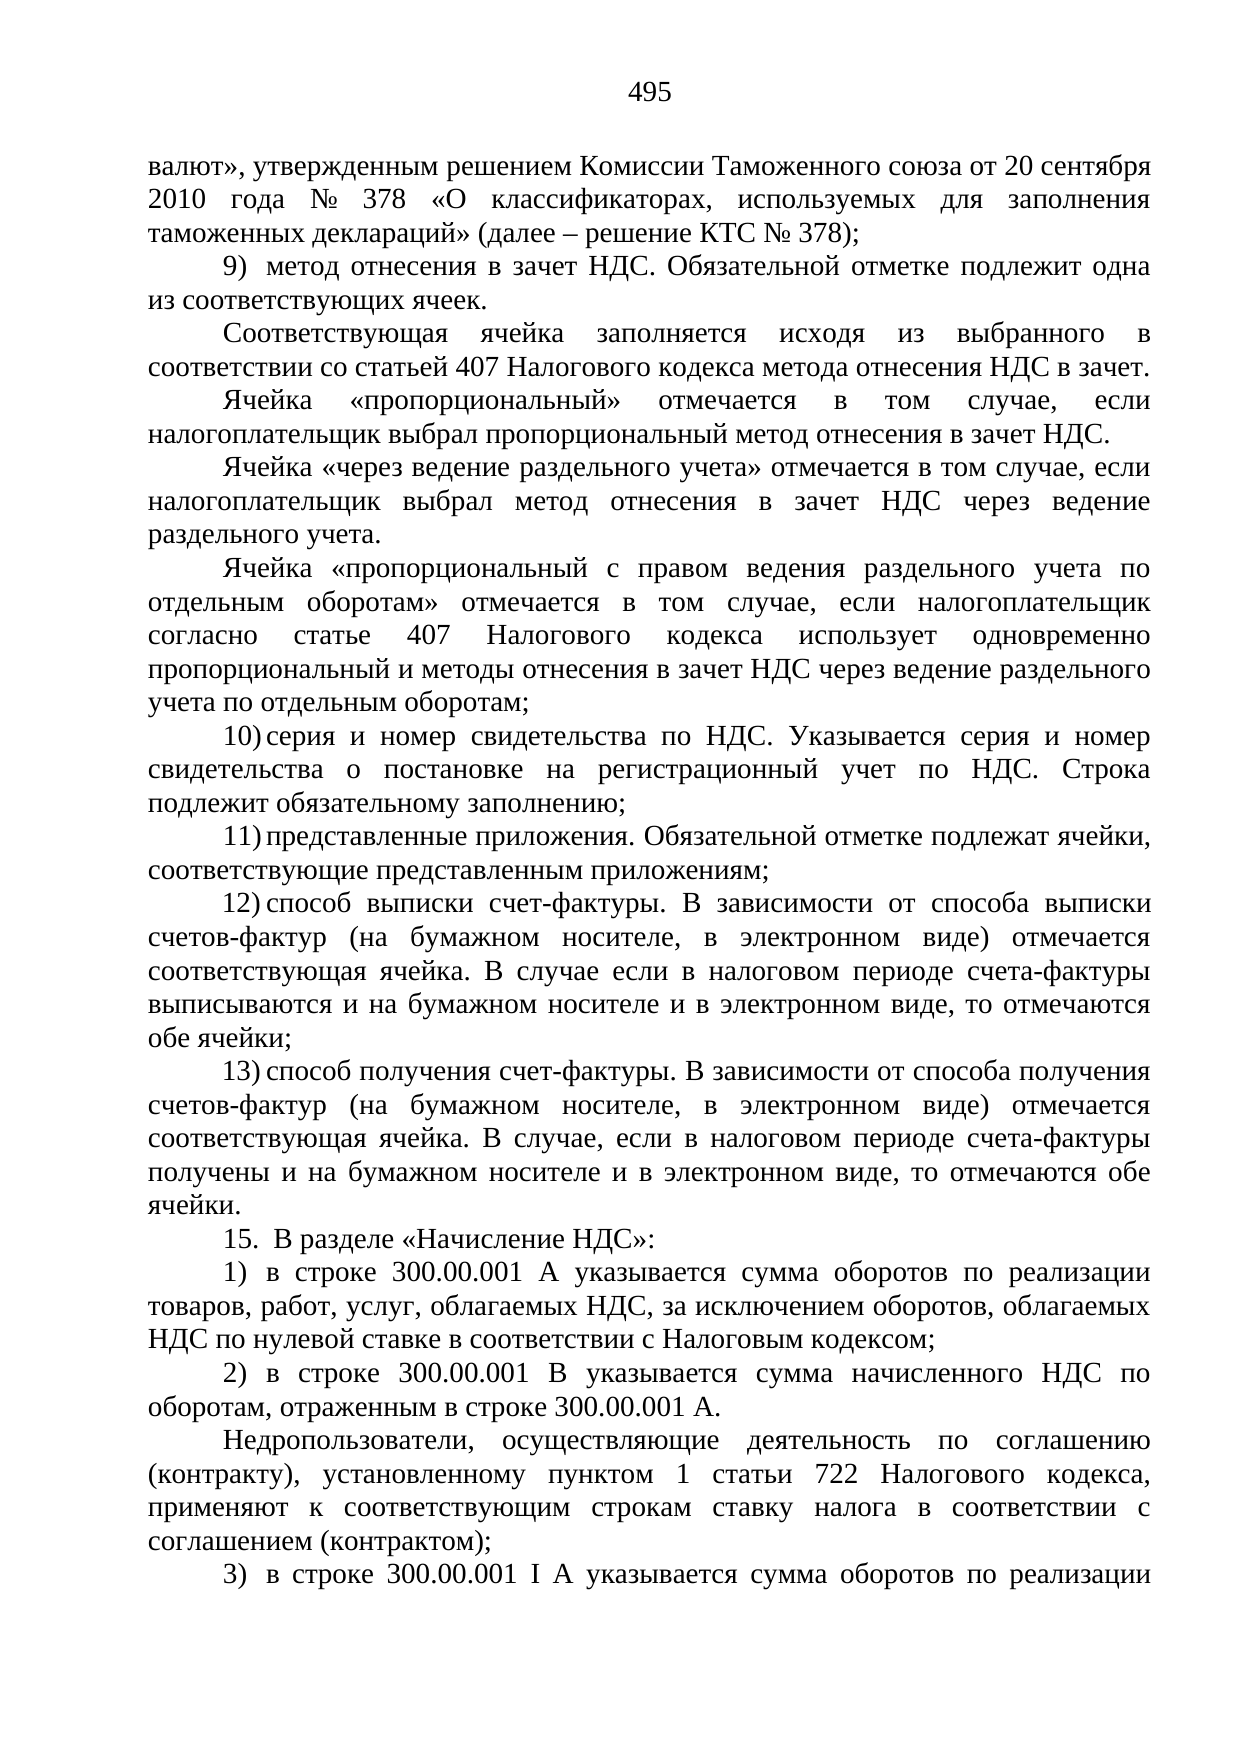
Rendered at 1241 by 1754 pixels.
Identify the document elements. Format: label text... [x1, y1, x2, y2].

text Соответствующая ячейка заполняется исходя из выбранного в соответствии со статьей 407 Налогового кодекса метода отнесения НДС в зачет. [148, 315, 1152, 382]
text Ячейка «через ведение раздельного учета» отмечается в том случае, если налогоплательщик выбрал метод отнесения в зачет НДС через ведение раздельного учета. [148, 449, 1152, 550]
list в строке 300.00.001 В указывается сумма начисленного НДС по оборотам, отраженным в строке 300.00.001 А. [148, 1355, 1152, 1422]
list серия и номер свидетельства по НДС. Указывается серия и номер свидетельства о постановке на регистрационный учет по НДС. Строка подлежит обязательному заполнению; [148, 718, 1152, 818]
text Ячейка «пропорциональный с правом ведения раздельного учета по отдельным оборотам» отмечается в том случае, если налогоплательщик согласно статье 407 Налогового кодекса использует одновременно пропорциональный и методы отнесения в зачет НДС через ведение раздельного учета по отдельным оборотам; [148, 550, 1152, 718]
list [148, 148, 1152, 248]
list способ выписки счет-фактуры. В зависимости от способа выписки счетов-фактур (на бумажном носителе, в электронном виде) отмечается соответствующая ячейка. В случае если в налоговом периоде счета-фактуры выписываются и на бумажном носителе и в электронном виде, то отмечаются обе ячейки; [148, 886, 1152, 1053]
list представленные приложения. Обязательной отметке подлежат ячейки, соответствующие представленным приложениям; [148, 818, 1152, 886]
list В разделе «Начисление НДС»: [148, 1221, 1152, 1254]
list метод отнесения в зачет НДС. Обязательной отметке подлежит одна из соответствующих ячеек. [148, 248, 1152, 315]
text Недропользователи, осуществляющие деятельность по соглашению (контракту), установленному пунктом 1 статьи 722 Налогового кодекса, применяют к соответствующим строкам ставку налога в соответствии с соглашением (контрактом); [148, 1422, 1152, 1556]
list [148, 1556, 1152, 1590]
text Ячейка «пропорциональный» отмечается в том случае, если налогоплательщик выбрал пропорциональный метод отнесения в зачет НДС. [148, 382, 1152, 449]
list способ получения счет-фактуры. В зависимости от способа получения счетов-фактур (на бумажном носителе, в электронном виде) отмечается соответствующая ячейка. В случае, если в налоговом периоде счета-фактуры получены и на бумажном носителе и в электронном виде, то отмечаются обе ячейки. [148, 1053, 1152, 1221]
list в строке 300.00.001 А указывается сумма оборотов по реализации товаров, работ, услуг, облагаемых НДС, за исключением оборотов, облагаемых НДС по нулевой ставке в соответствии с Налоговым кодексом; [148, 1254, 1152, 1355]
